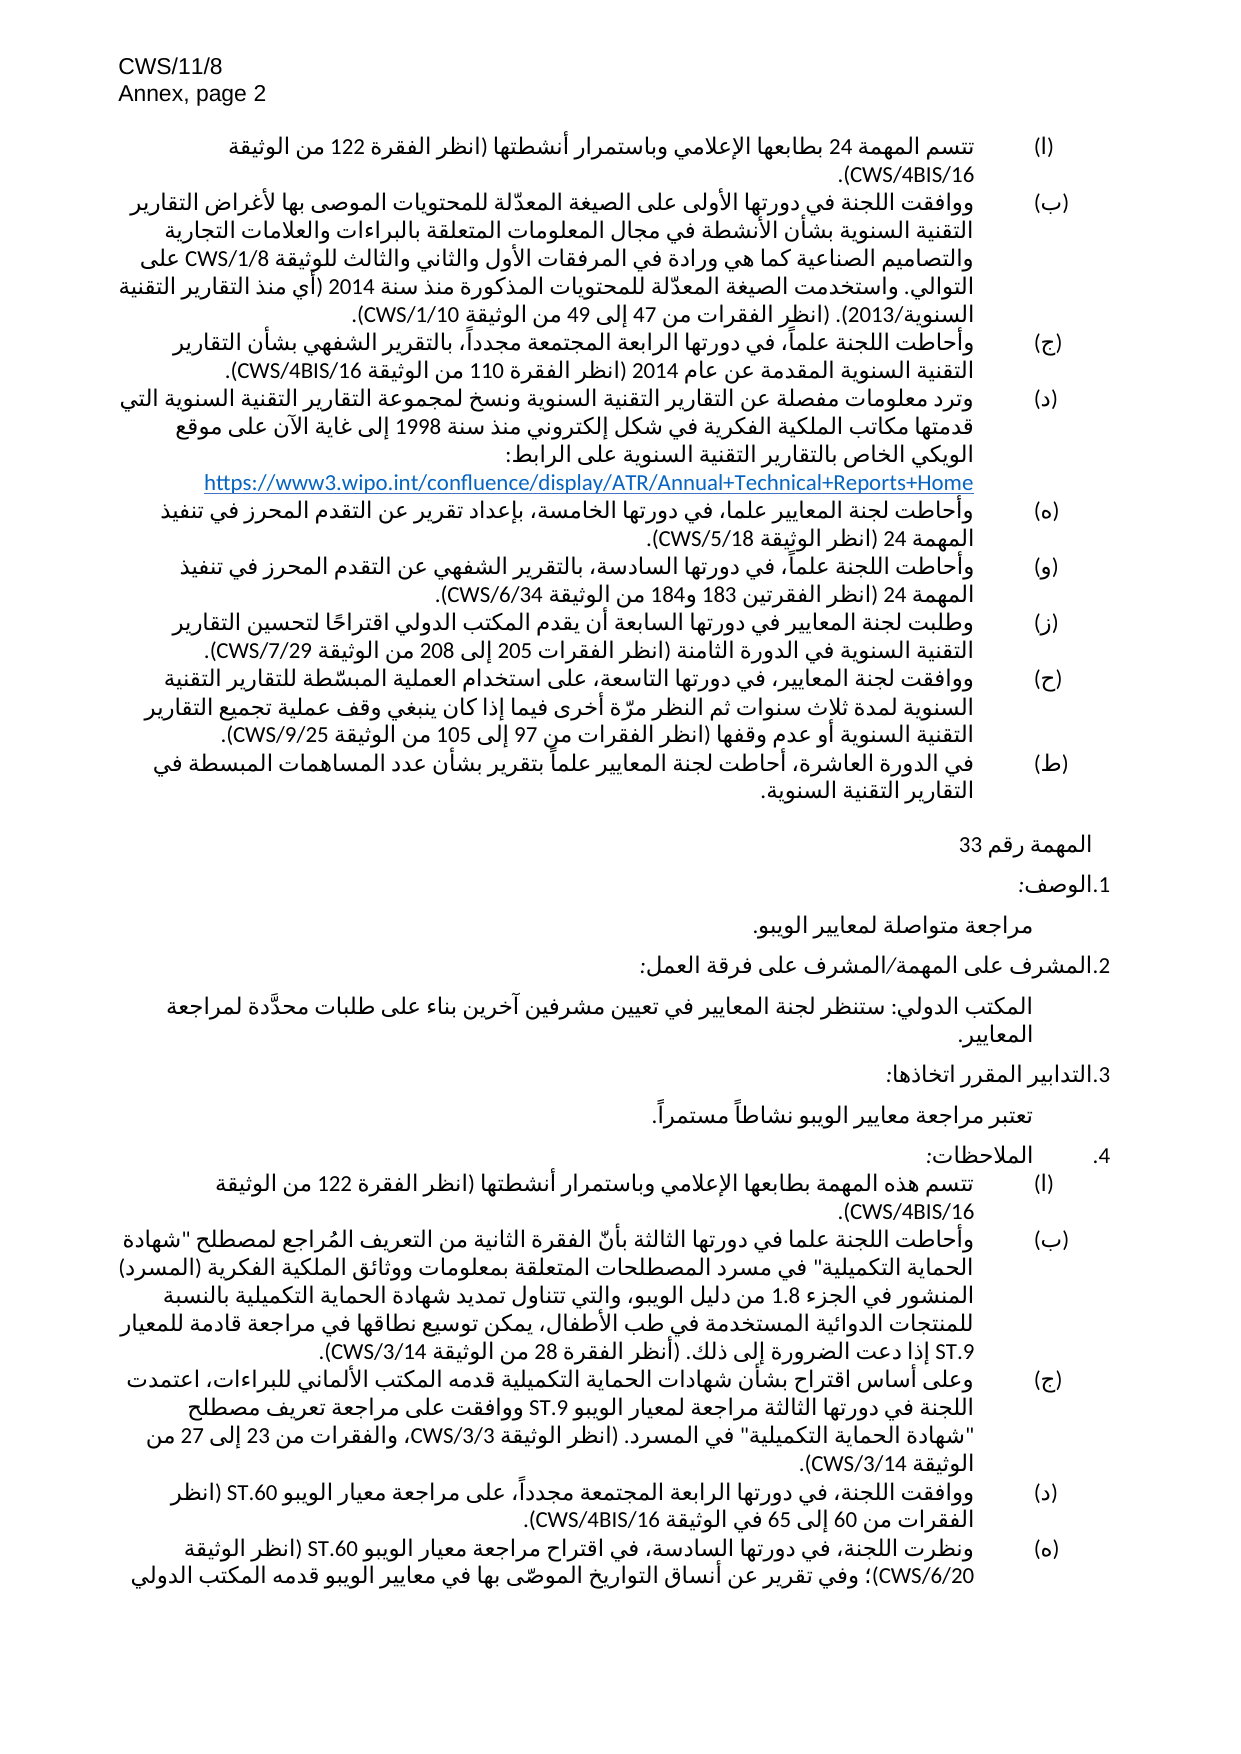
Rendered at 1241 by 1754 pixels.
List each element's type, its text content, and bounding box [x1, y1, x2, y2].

list ووافقت اللجنة، في دورتها الرابعة المجتمعة مجدداً، على مراجعة معيار الويبو ST.60 (انظر الفقرات من 60 إلى 65 في الوثيقة CWS/4BIS/16). [118, 1478, 1033, 1534]
list وأحاطت اللجنة علما في دورتها الثالثة بأنّ الفقرة الثانية من التعريف المُراجع لمصطلح "شهادة الحماية التكميلية" في مسرد المصطلحات المتعلقة بمعلومات ووثائق الملكية الفكرية (المسرد) المنشور في الجزء 1.8 من دليل الويبو، والتي تتناول تمديد شهادة الحماية التكميلية بالنسبة للمنتجات الدوائية المستخدمة في طب الأطفال، يمكن توسيع نطاقها في مراجعة قادمة للمعيار ST.9 إذا دعت الضرورة إلى ذلك. (أنظر الفقرة 28 من الوثيقة CWS/3/14). [118, 1225, 1033, 1366]
list الوصف: [118, 870, 1093, 898]
list في الدورة العاشرة، أحاطت لجنة المعايير علماً بتقرير بشأن عدد المساهمات المبسطة في التقارير التقنية السنوية. [118, 749, 1033, 805]
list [118, 1534, 1033, 1590]
list وطلبت لجنة المعايير في دورتها السابعة أن يقدم المكتب الدولي اقتراحًا لتحسين التقارير التقنية السنوية في الدورة الثامنة (انظر الفقرات 205 إلى 208 من الوثيقة CWS/7/29). [118, 608, 1033, 664]
list وأحاطت اللجنة علماً، في دورتها السادسة، بالتقرير الشفهي عن التقدم المحرز في تنفيذ المهمة 24 (انظر الفقرتين 183 و184 من الوثيقة CWS/6/34). [118, 552, 1033, 608]
list التدابير المقرر اتخاذها: [118, 1060, 1093, 1088]
list وأحاطت اللجنة علماً، في دورتها الرابعة المجتمعة مجدداً، بالتقرير الشفهي بشأن التقارير التقنية السنوية المقدمة عن عام 2014 (انظر الفقرة 110 من الوثيقة CWS/4BIS/16). [118, 328, 1033, 384]
list الملاحظات: [118, 1141, 1092, 1169]
subtitle المهمة رقم 33 [118, 830, 1092, 858]
list تتسم المهمة 24 بطابعها الإعلامي وباستمرار أنشطتها (انظر الفقرة 122 من الوثيقة CWS/4BIS/16). [118, 132, 1033, 188]
text تعتبر مراجعة معايير الويبو نشاطاً مستمراً. [118, 1101, 1033, 1129]
text مراجعة متواصلة لمعايير الويبو. [118, 911, 1033, 939]
list ووافقت لجنة المعايير، في دورتها التاسعة، على استخدام العملية المبسّطة للتقارير التقنية السنوية لمدة ثلاث سنوات ثم النظر مرّة أخرى فيما إذا كان ينبغي وقف عملية تجميع التقارير التقنية السنوية أو عدم وقفها (انظر الفقرات من 97 إلى 105 من الوثيقة CWS/9/25). [118, 664, 1033, 749]
list وعلى أساس اقتراح بشأن شهادات الحماية التكميلية قدمه المكتب الألماني للبراءات، اعتمدت اللجنة في دورتها الثالثة مراجعة لمعيار الويبو ST.9 ووافقت على مراجعة تعريف مصطلح "شهادة الحماية التكميلية" في المسرد. (انظر الوثيقة CWS/3/3، والفقرات من 23 إلى 27 من الوثيقة CWS/3/14). [118, 1366, 1033, 1478]
list وترد معلومات مفصلة عن التقارير التقنية السنوية ونسخ لمجموعة التقارير التقنية السنوية التي قدمتها مكاتب الملكية الفكرية في شكل إلكتروني منذ سنة 1998 إلى غاية الآن على موقع الويكي الخاص بالتقارير التقنية السنوية على الرابط: https://www3.wipo.int/confluence/display/ATR/Annual+Technical+Reports+Home [118, 384, 1033, 496]
list المشرف على المهمة/المشرف على فرقة العمل: [118, 951, 1093, 979]
text المكتب الدولي: ستنظر لجنة المعايير في تعيين مشرفين آخرين بناء على طلبات محدَّدة لمراجعة المعايير. [118, 992, 1033, 1048]
list تتسم هذه المهمة بطابعها الإعلامي وباستمرار أنشطتها (انظر الفقرة 122 من الوثيقة CWS/4BIS/16). [118, 1169, 1033, 1225]
list وأحاطت لجنة المعايير علما، في دورتها الخامسة، بإعداد تقرير عن التقدم المحرز في تنفيذ المهمة 24 (انظر الوثيقة CWS/5/18). [118, 496, 1033, 552]
list ووافقت اللجنة في دورتها الأولى على الصيغة المعدّلة للمحتويات الموصى بها لأغراض التقارير التقنية السنوية بشأن الأنشطة في مجال المعلومات المتعلقة بالبراءات والعلامات التجارية والتصاميم الصناعية كما هي ورادة في المرفقات الأول والثاني والثالث للوثيقة CWS/1/8 على التوالي. واستخدمت الصيغة المعدّلة للمحتويات المذكورة منذ سنة 2014 (أي منذ التقارير التقنية السنوية/2013). (انظر الفقرات من 47 إلى 49 من الوثيقة CWS/1/10). [118, 188, 1033, 328]
